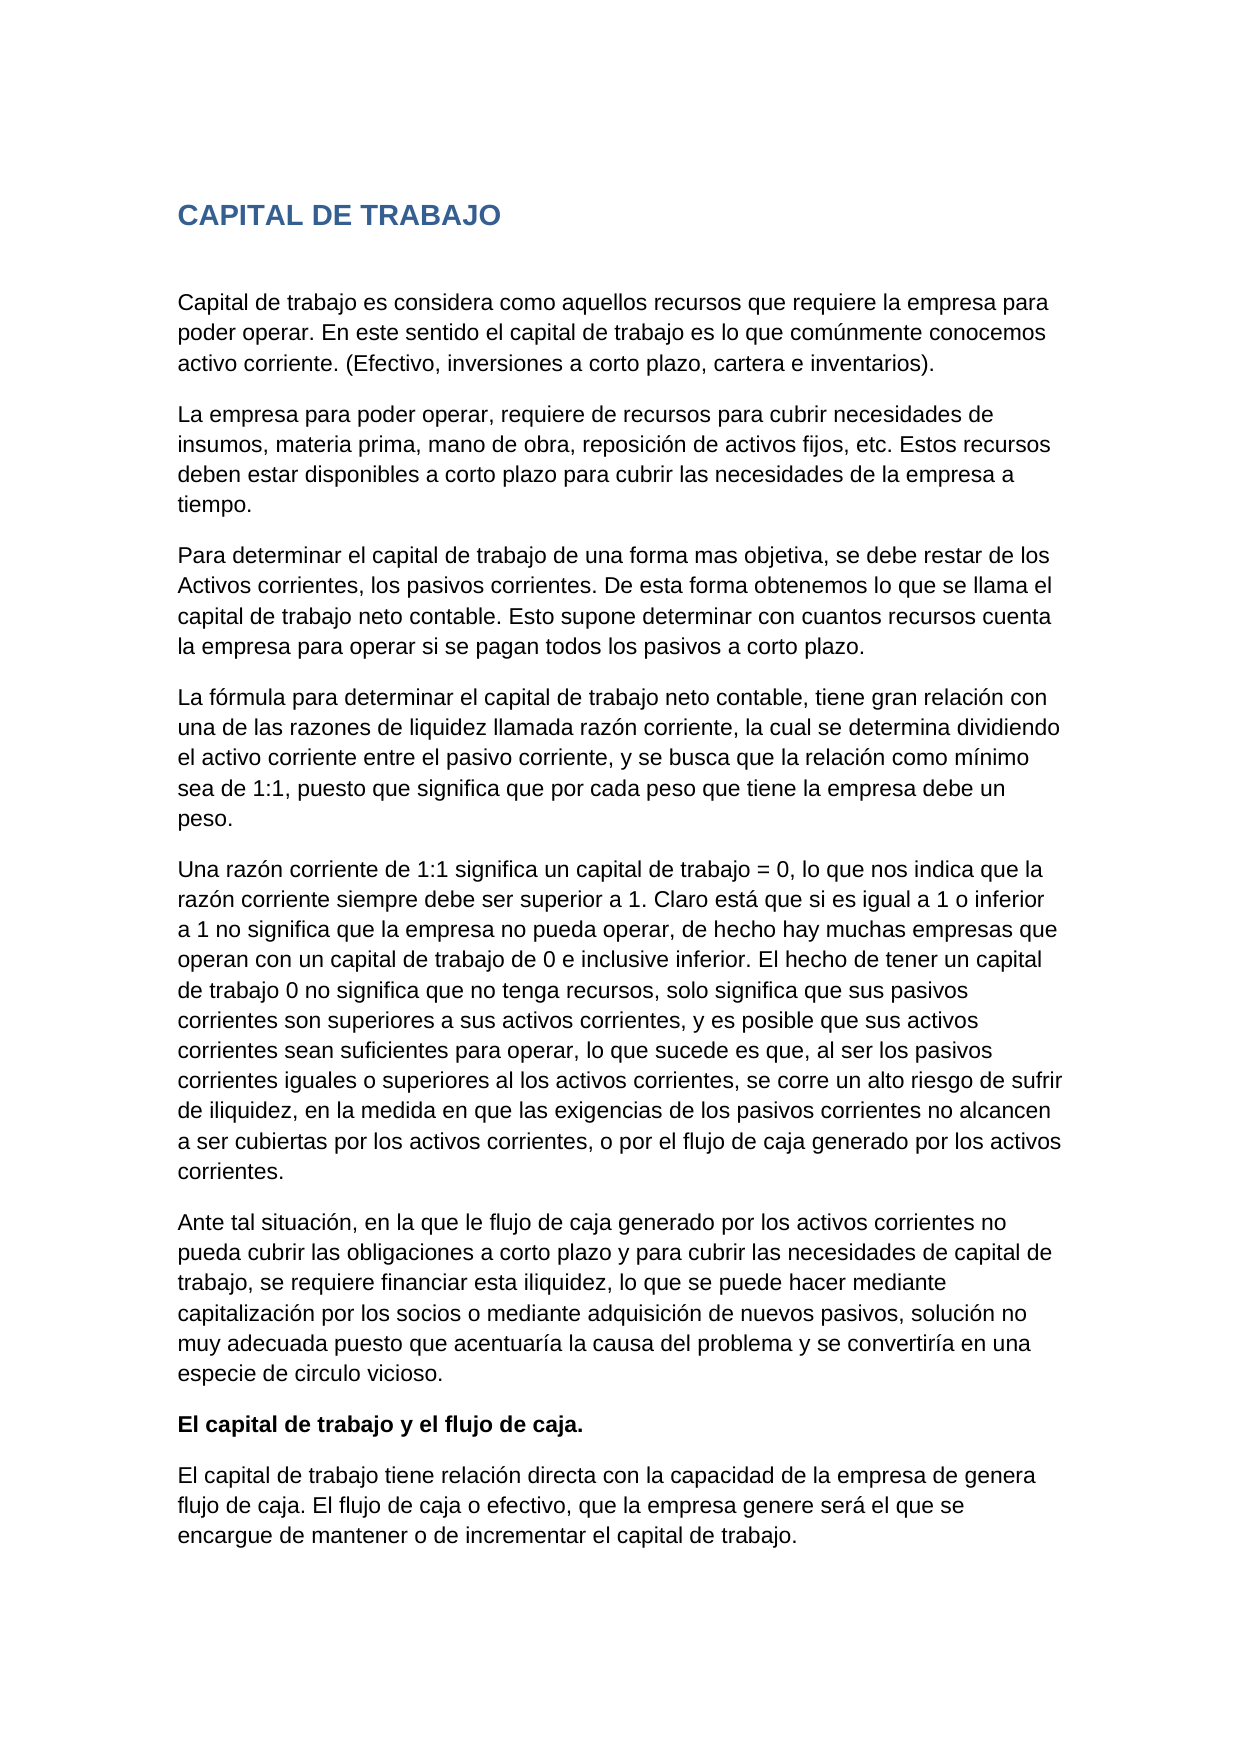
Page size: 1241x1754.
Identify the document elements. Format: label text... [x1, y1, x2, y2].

text Una razón corriente de 1:1 significa un capital de trabajo = 0, lo que nos indica que la razón corriente siempre debe ser superior a 1. Claro está que si es igual a 1 o inferior a 1 no significa que la empresa no pueda operar, de hecho hay muchas empresas que operan con un capital de trabajo de 0 e inclusive inferior. El hecho de tener un capital de trabajo 0 no significa que no tenga recursos, solo significa que sus pasivos corrientes son superiores a sus activos corrientes, y es posible que sus activos corrientes sean suficientes para operar, lo que sucede es que, al ser los pasivos corrientes iguales o superiores al los activos corrientes, se corre un alto riesgo de sufrir de iliquidez, en la medida en que las exigencias de los pasivos corrientes no alcancen a ser cubiertas por los activos corrientes, o por el flujo de caja generado por los activos corrientes. [177, 856, 1063, 1184]
text El capital de trabajo y el flujo de caja. [177, 1411, 1063, 1437]
text La empresa para poder operar, requiere de recursos para cubrir necesidades de insumos, materia prima, mano de obra, reposición de activos fijos, etc. Estos recursos deben estar disponibles a corto plazo para cubrir las necesidades de la empresa a tiempo. [177, 401, 1063, 518]
text Para determinar el capital de trabajo de una forma mas objetiva, se debe restar de los Activos corrientes, los pasivos corrientes. De esta forma obtenemos lo que se llama el capital de trabajo neto contable. Esto supone determinar con cuantos recursos cuenta la empresa para operar si se pagan todos los pasivos a corto plazo. [177, 542, 1063, 659]
subtitle CAPITAL DE TRABAJO [177, 198, 1063, 231]
text El capital de trabajo tiene relación directa con la capacidad de la empresa de genera flujo de caja. El flujo de caja o efectivo, que la empresa genere será el que se encargue de mantener o de incrementar el capital de trabajo. [177, 1462, 1063, 1549]
text La fórmula para determinar el capital de trabajo neto contable, tiene gran relación con una de las razones de liquidez llamada razón corriente, la cual se determina dividiendo el activo corriente entre el pasivo corriente, y se busca que la relación como mínimo sea de 1:1, puesto que significa que por cada peso que tiene la empresa debe un peso. [177, 684, 1063, 831]
text Ante tal situación, en la que le flujo de caja generado por los activos corrientes no pueda cubrir las obligaciones a corto plazo y para cubrir las necesidades de capital de trabajo, se requiere financiar esta iliquidez, lo que se puede hacer mediante capitalización por los socios o mediante adquisición de nuevos pasivos, solución no muy adecuada puesto que acentuaría la causa del problema y se convertiría en una especie de circulo vicioso. [177, 1209, 1063, 1386]
text Capital de trabajo es considera como aquellos recursos que requiere la empresa para poder operar. En este sentido el capital de trabajo es lo que comúnmente conocemos activo corriente. (Efectivo, inversiones a corto plazo, cartera e inventarios). [177, 289, 1063, 376]
